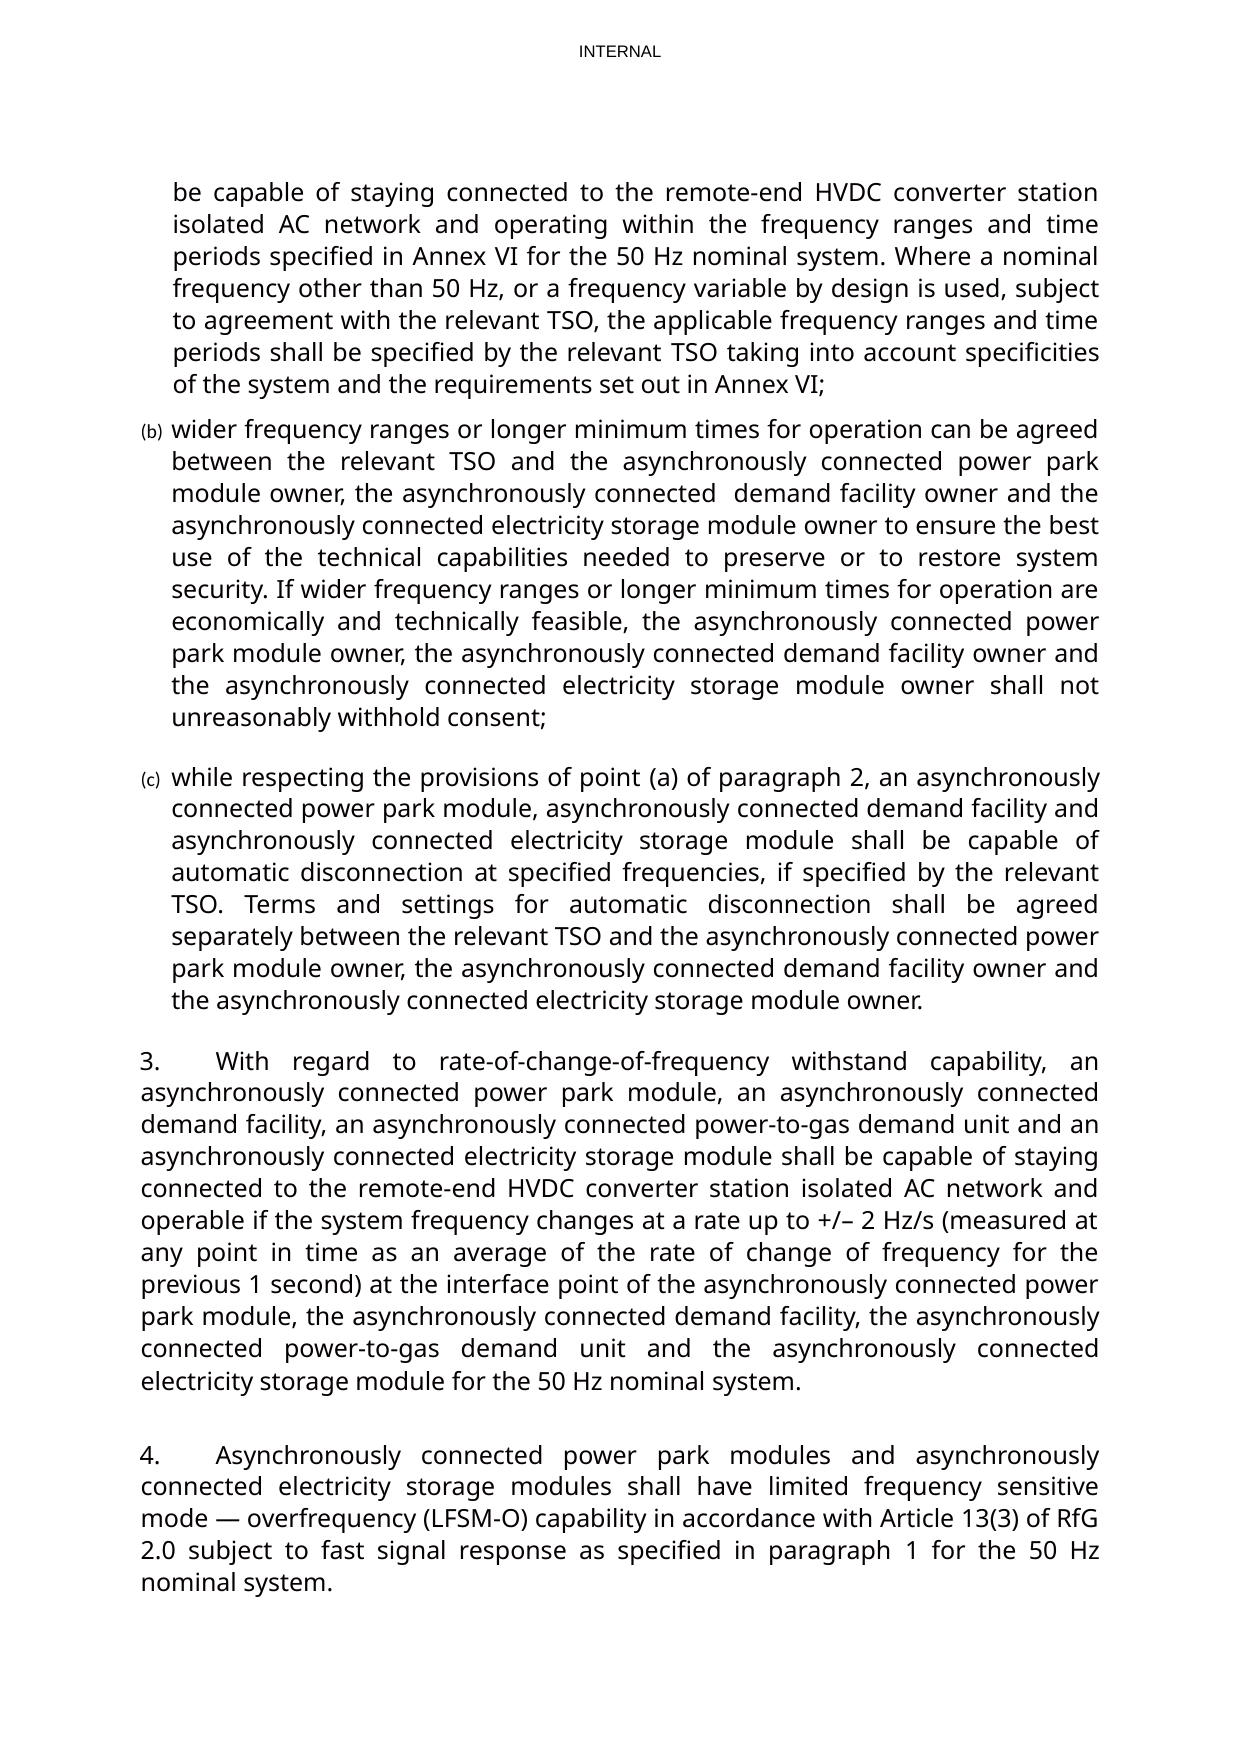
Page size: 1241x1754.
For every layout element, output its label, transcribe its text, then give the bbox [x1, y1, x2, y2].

list With regard to rate-of-change-of-frequency withstand capability, an asynchronously connected power park module, an asynchronously connected demand facility, an asynchronously connected power-to-gas demand unit and an asynchronously connected electricity storage module shall be capable of staying connected to the remote-end HVDC converter station isolated AC network and operable if the system frequency changes at a rate up to +/– 2 Hz/s (measured at any point in time as an average of the rate of change of frequency for the previous 1 second) at the interface point of the asynchronously connected power park module, the asynchronously connected demand facility, the asynchronously connected power-to-gas demand unit and the asynchronously connected electricity storage module for the 50 Hz nominal system. [139, 1044, 1100, 1397]
list while respecting the provisions of point (a) of paragraph 2, an asynchronously connected power park module, asynchronously connected demand facility and asynchronously connected electricity storage module shall be capable of automatic disconnection at specified frequencies, if specified by the relevant TSO. Terms and settings for automatic disconnection shall be agreed separately between the relevant TSO and the asynchronously connected power park module owner, the asynchronously connected demand facility owner and the asynchronously connected electricity storage module owner. [140, 760, 1100, 1017]
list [141, 176, 1100, 401]
list wider frequency ranges or longer minimum times for operation can be agreed between the relevant TSO and the asynchronously connected power park module owner, the asynchronously connected demand facility owner and the asynchronously connected electricity storage module owner to ensure the best use of the technical capabilities needed to preserve or to restore system security. If wider frequency ranges or longer minimum times for operation are economically and technically feasible, the asynchronously connected power park module owner, the asynchronously connected demand facility owner and the asynchronously connected electricity storage module owner shall not unreasonably withhold consent; [140, 413, 1100, 734]
list Asynchronously connected power park modules and asynchronously connected electricity storage modules shall have limited frequency sensitive mode — overfrequency (LFSM-O) capability in accordance with Article 13(3) of RfG 2.0 subject to fast signal response as specified in paragraph 1 for the 50 Hz nominal system. [139, 1438, 1100, 1599]
